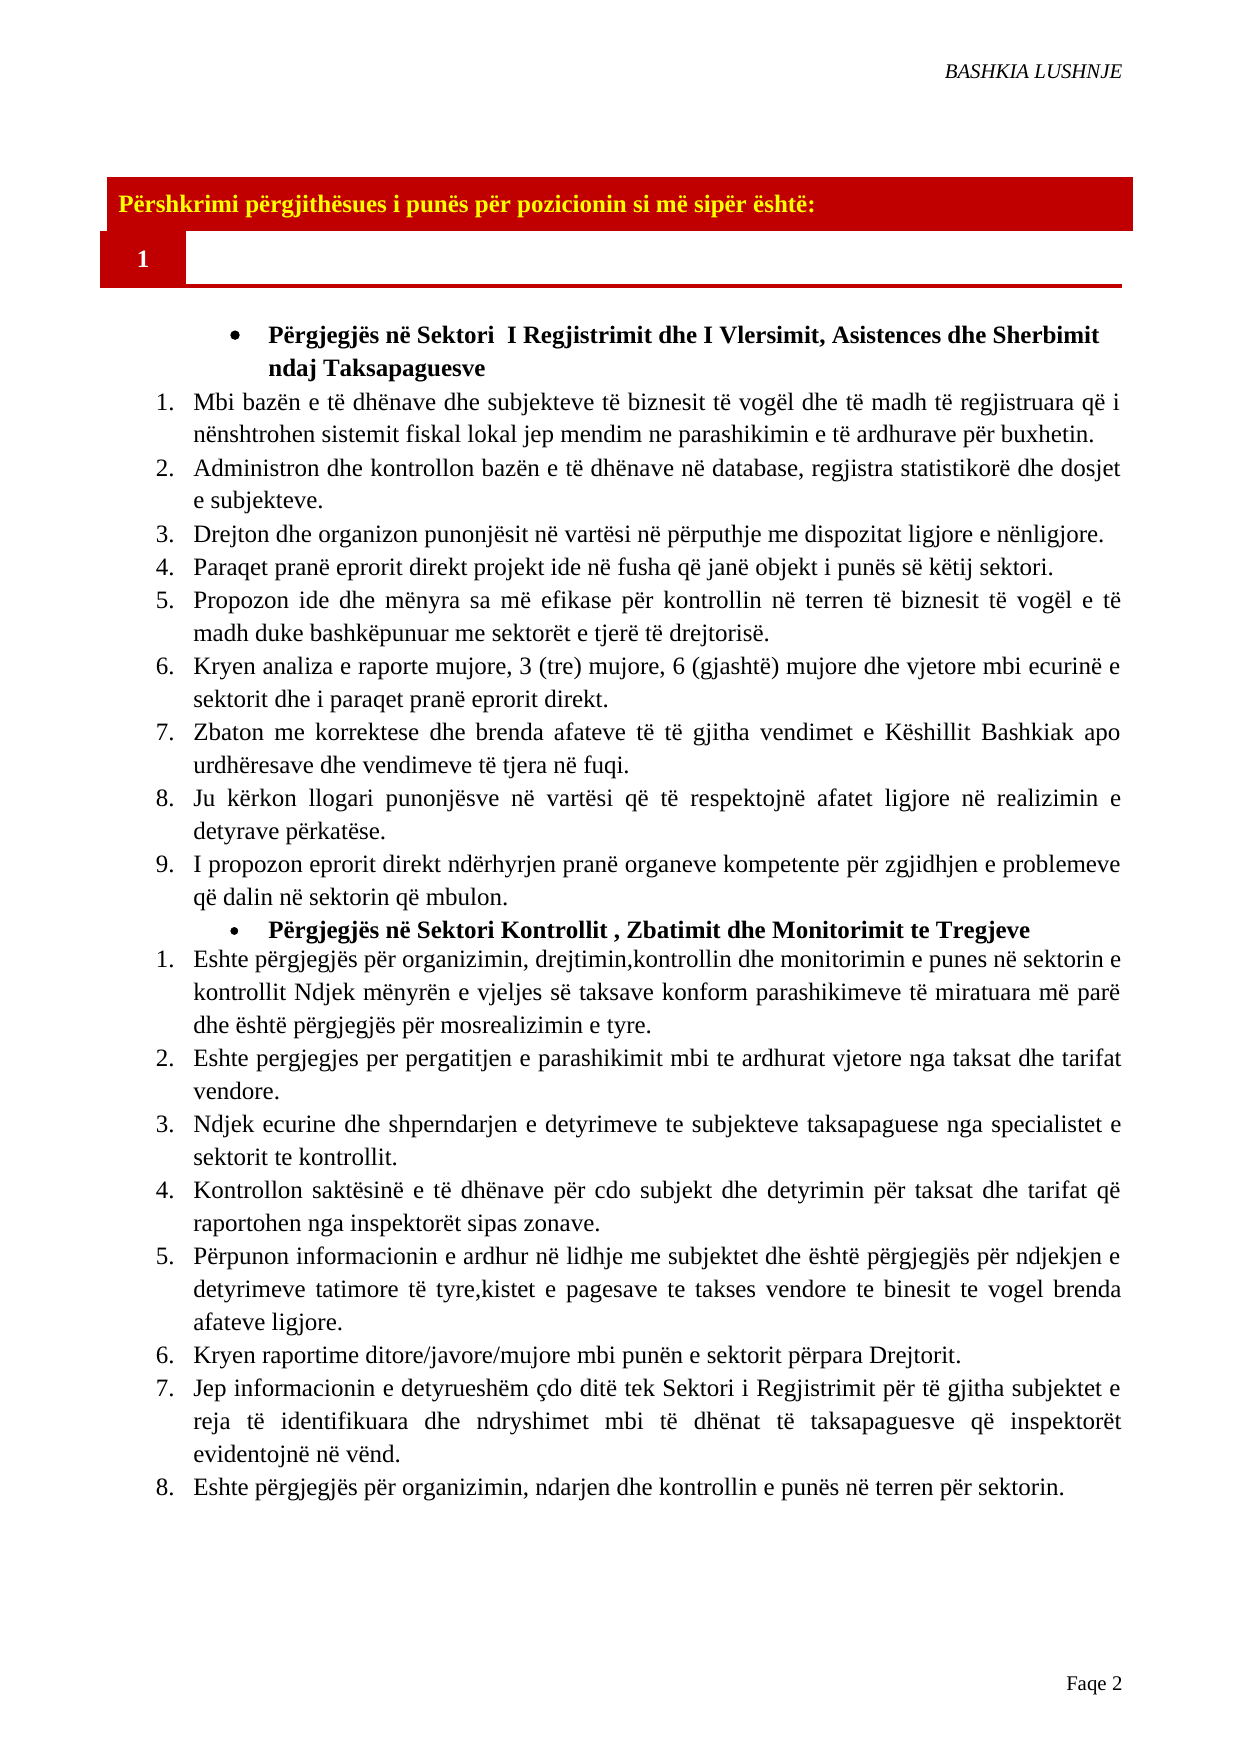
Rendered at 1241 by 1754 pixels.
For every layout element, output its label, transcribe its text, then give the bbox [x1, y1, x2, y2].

list Zbaton me korrektese dhe brenda afateve të të gjitha vendimet e Këshillit Bashkiak apo urdhëresave dhe vendimeve të tjera në fuqi. [156, 717, 1122, 778]
table_cell [186, 231, 1122, 284]
list Eshte përgjegjës për organizimin, drejtimin,kontrollin dhe monitorimin e punes në sektorin e kontrollit Ndjek mënyrën e vjeljes së taksave konform parashikimeve të miratuara më parë dhe është përgjegjës për mosrealizimin e tyre. [156, 944, 1122, 1038]
table_header Përshkrimi përgjithësues i punës për pozicionin si më sipër është: [107, 177, 1133, 231]
list Eshte pergjegjes per pergatitjen e parashikimit mbi te ardhurat vjetore nga taksat dhe tarifat vendore. [156, 1043, 1122, 1104]
list I propozon eprorit direkt ndërhyrjen pranë organeve kompetente për zgjidhjen e problemeve që dalin në sektorin që mbulon. [156, 849, 1122, 911]
list Përgjegjës në Sektori I Regjistrimit dhe I Vlersimit, Asistences dhe Sherbimit ndaj Taksapaguesve [231, 321, 1122, 382]
list Kryen raportime ditore/javore/mujore mbi punën e sektorit përpara Drejtorit. [156, 1340, 1122, 1369]
list Paraqet pranë eprorit direkt projekt ide në fusha që janë objekt i punës së këtij sektori. [156, 552, 1122, 580]
list Përpunon informacionin e ardhur në lidhje me subjektet dhe është përgjegjës për ndjekjen e detyrimeve tatimore të tyre,kistet e pagesave te takses vendore te binesit te vogel brenda afateve ligjore. [156, 1241, 1122, 1336]
list Ju kërkon llogari punonjësve në vartësi që të respektojnë afatet ligjore në realizimin e detyrave përkatëse. [156, 783, 1122, 844]
table_cell 1 [101, 232, 185, 284]
list Drejton dhe organizon punonjësit në vartësi në përputhje me dispozitat ligjore e nënligjore. [156, 519, 1122, 547]
list Jep informacionin e detyrueshëm çdo ditë tek Sektori i Regjistrimit për të gjitha subjektet e reja të identifikuara dhe ndryshimet mbi të dhënat të taksapaguesve që inspektorët evidentojnë në vënd. [156, 1373, 1122, 1468]
list Ndjek ecurine dhe shperndarjen e detyrimeve te subjekteve taksapaguese nga specialistet e sektorit te kontrollit. [156, 1109, 1122, 1171]
list Eshte përgjegjës për organizimin, ndarjen dhe kontrollin e punës në terren për sektorin. [156, 1472, 1122, 1501]
list Propozon ide dhe mënyra sa më efikase për kontrollin në terren të biznesit të vogël e të madh duke bashkëpunuar me sektorët e tjerë të drejtorisë. [156, 585, 1122, 646]
list Kontrollon saktësinë e të dhënave për cdo subjekt dhe detyrimin për taksat dhe tarifat që raportohen nga inspektorët sipas zonave. [156, 1175, 1122, 1237]
list Përgjegjës në Sektori Kontrollit , Zbatimit dhe Monitorimit te Tregjeve [231, 915, 1122, 944]
list Kryen analiza e raporte mujore, 3 (tre) mujore, 6 (gjashtë) mujore dhe vjetore mbi ecurinë e sektorit dhe i paraqet pranë eprorit direkt. [156, 651, 1122, 712]
list Administron dhe kontrollon bazën e të dhënave në database, regjistra statistikorë dhe dosjet e subjekteve. [156, 453, 1122, 514]
list Mbi bazën e të dhënave dhe subjekteve të biznesit të vogël dhe të madh të regjistruara që i nënshtrohen sistemit fiskal lokal jep mendim ne parashikimin e të ardhurave për buxhetin. [156, 387, 1122, 448]
